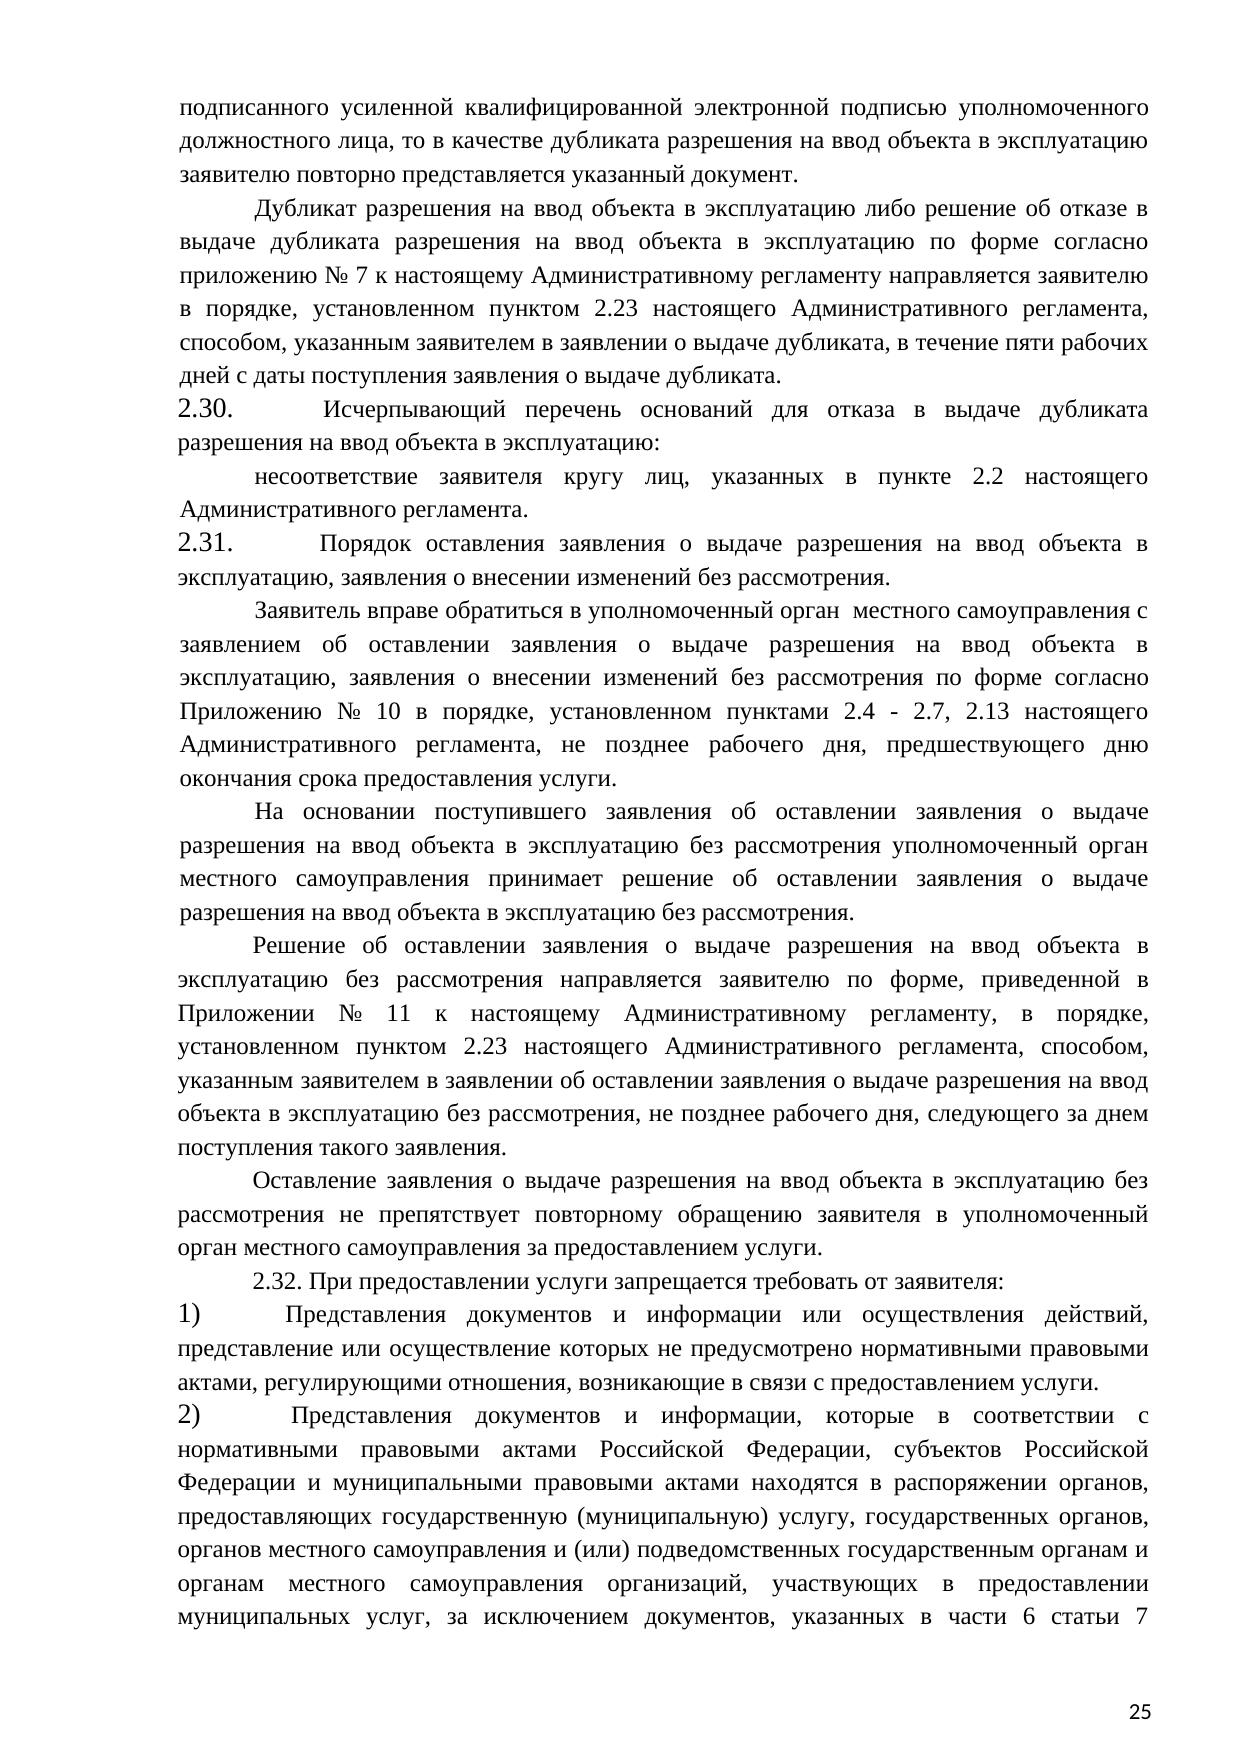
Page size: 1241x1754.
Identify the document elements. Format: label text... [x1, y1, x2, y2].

text 2.32. При предоставлении услуги запрещается требовать от заявителя: [177, 1263, 1152, 1296]
list Исчерпывающий перечень оснований для отказа в выдаче дубликата разрешения на ввод объекта в эксплуатацию: [177, 391, 1149, 458]
text Решение об оставлении заявления о выдаче разрешения на ввод объекта в эксплуатацию без рассмотрения направляется заявителю по форме, приведенной в Приложении № 11 к настоящему Административному регламенту, в порядке, установленном пунктом 2.23 настоящего Административного регламента, способом, указанным заявителем в заявлении об оставлении заявления о выдаче разрешения на ввод объекта в эксплуатацию без рассмотрения, не позднее рабочего дня, следующего за днем поступления такого заявления. [177, 927, 1149, 1162]
text несоответствие заявителя кругу лиц, указанных в пункте 2.2 настоящего Административного регламента. [179, 458, 1149, 525]
list Порядок оставления заявления о выдаче разрешения на ввод объекта в эксплуатацию, заявления о внесении изменений без рассмотрения. [177, 525, 1149, 592]
text Дубликат разрешения на ввод объекта в эксплуатацию либо решение об отказе в выдаче дубликата разрешения на ввод объекта в эксплуатацию по форме согласно приложению № 7 к настоящему Административному регламенту направляется заявителю в порядке, установленном пунктом 2.23 настоящего Административного регламента, способом, указанным заявителем в заявлении о выдаче дубликата, в течение пяти рабочих дней с даты поступления заявления о выдаче дубликата. [179, 189, 1149, 391]
text Оставление заявления о выдаче разрешения на ввод объекта в эксплуатацию без рассмотрения не препятствует повторному обращению заявителя в уполномоченный орган местного самоуправления за предоставлением услуги. [177, 1162, 1149, 1263]
list Представления документов и информации или осуществления действий, представление или осуществление которых не предусмотрено нормативными правовыми актами, регулирующими отношения, возникающие в связи с предоставлением услуги. [177, 1296, 1149, 1397]
text Заявитель вправе обратиться в уполномоченный орган местного самоуправления с заявлением об оставлении заявления о выдаче разрешения на ввод объекта в эксплуатацию, заявления о внесении изменений без рассмотрения по форме согласно Приложению № 10 в порядке, установленном пунктами 2.4 - 2.7, 2.13 настоящего Административного регламента, не позднее рабочего дня, предшествующего дню окончания срока предоставления услуги. [179, 592, 1149, 793]
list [177, 1397, 1149, 1632]
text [179, 89, 1149, 189]
text На основании поступившего заявления об оставлении заявления о выдаче разрешения на ввод объекта в эксплуатацию без рассмотрения уполномоченный орган местного самоуправления принимает решение об оставлении заявления о выдаче разрешения на ввод объекта в эксплуатацию без рассмотрения. [179, 793, 1149, 927]
